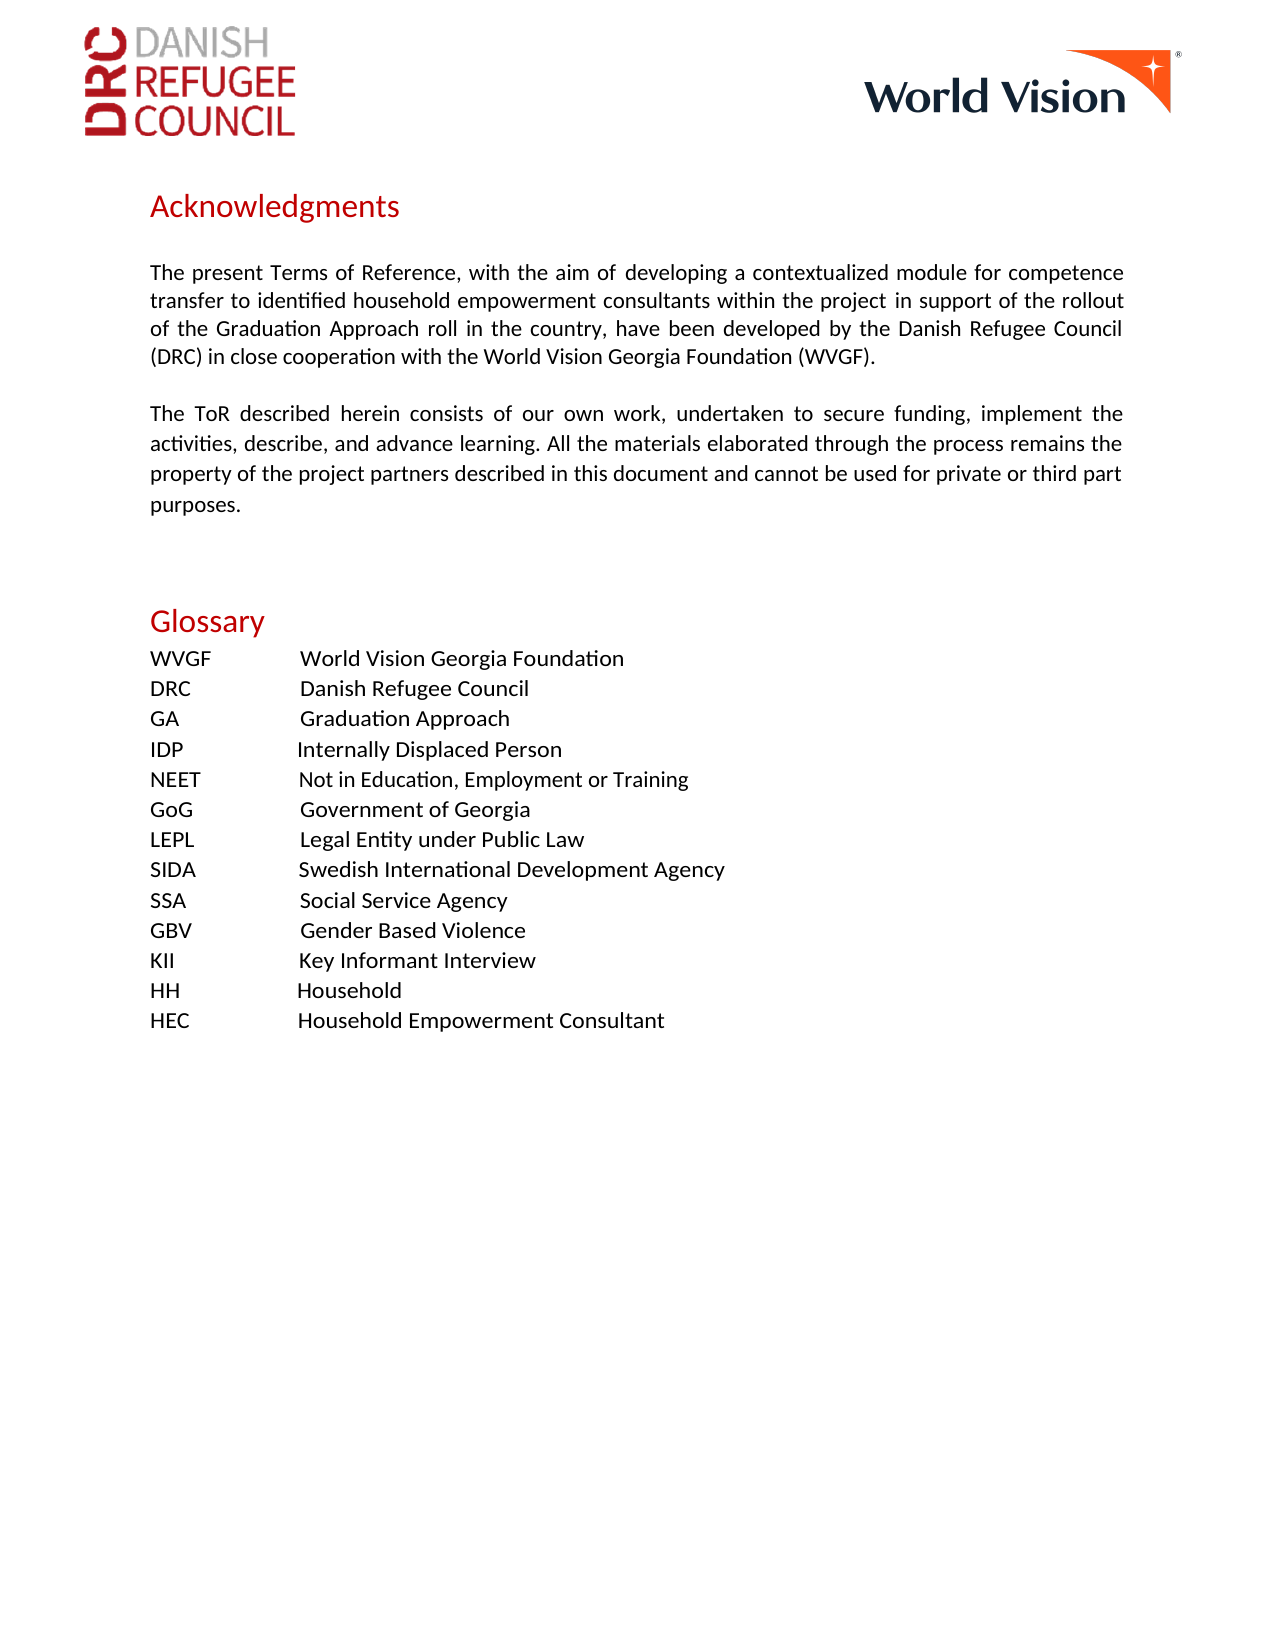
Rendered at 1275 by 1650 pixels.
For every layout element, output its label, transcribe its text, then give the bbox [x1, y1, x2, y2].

text KII Key Informant Interview [150, 946, 1106, 974]
text GBV Gender Based Violence [150, 916, 1106, 944]
text HH Household [150, 976, 1106, 1004]
text NEET Not in Education, Employment or Training [150, 765, 1106, 793]
text GA Graduation Approach [150, 704, 1106, 733]
subtitle Acknowledgments [150, 185, 1125, 226]
picture [855, 38, 1191, 118]
subtitle Glossary [150, 600, 1125, 641]
text The present Terms of Reference, with the aim of developing a contextualized module for competence transfer to identified household empowerment consultants within the project in support of the rollout of the Graduation Approach roll in the country, have been developed by the Danish Refugee Council (DRC) in close cooperation with the World Vision Georgia Foundation (WVGF). [150, 258, 1125, 370]
text WVGF World Vision Georgia Foundation [150, 644, 1106, 672]
text SSA Social Service Agency [150, 886, 1106, 914]
text DRC Danish Refugee Council [150, 674, 1106, 702]
text LEPL Legal Entity under Public Law [150, 825, 1106, 853]
text HEC Household Empowerment Consultant [150, 1007, 1106, 1035]
text GoG Government of Georgia [150, 795, 1106, 823]
text The ToR described herein consists of our own work, undertaken to secure funding, implement the activities, describe, and advance learning. All the materials elaborated through the process remains the property of the project partners described in this document and cannot be used for private or third part purposes. [150, 399, 1125, 518]
text SIDA Swedish International Development Agency [150, 856, 1106, 884]
text IDP Internally Displaced Person [150, 735, 1106, 763]
picture [84, 26, 296, 136]
